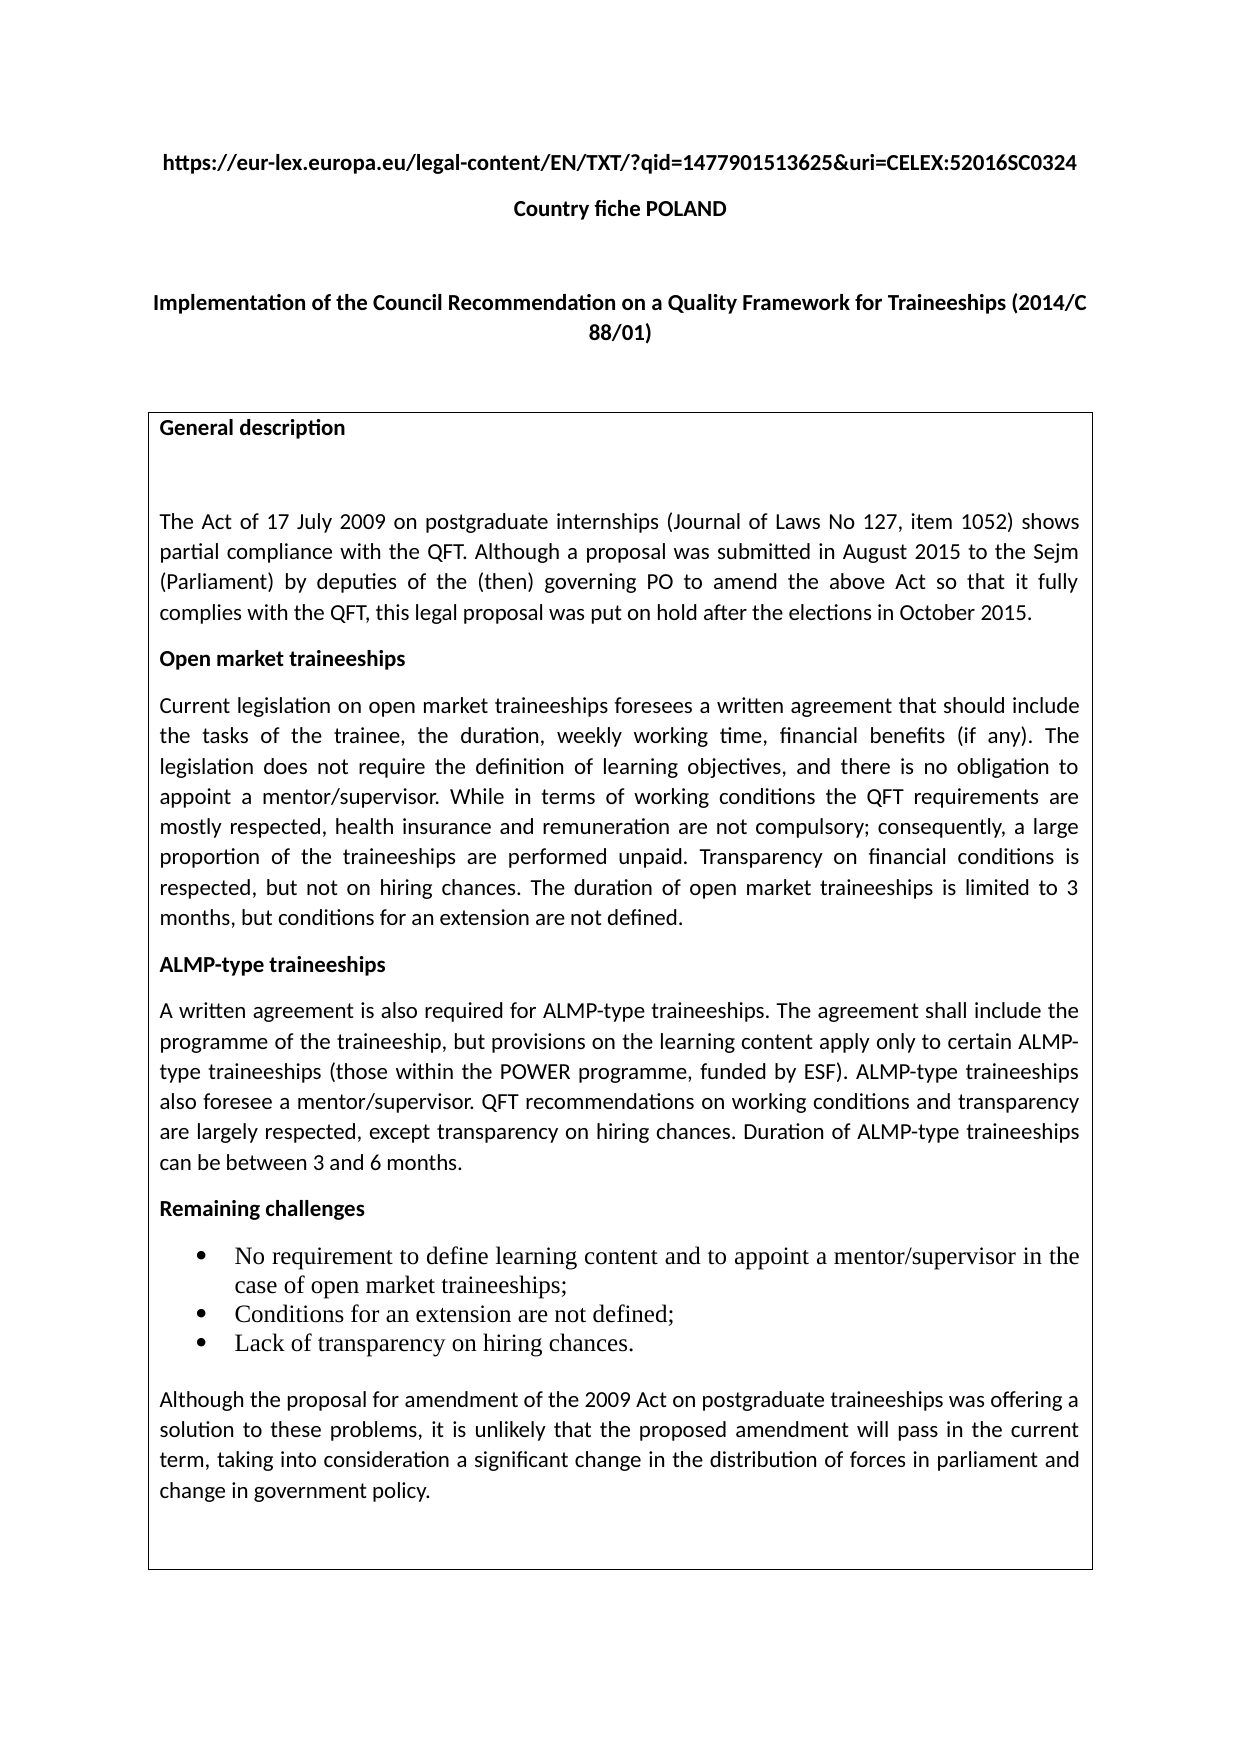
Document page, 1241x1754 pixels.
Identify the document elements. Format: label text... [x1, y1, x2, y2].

text https://eur-lex.europa.eu/legal-content/EN/TXT/?qid=1477901513625&uri=CELEX:52016SC0324 [148, 148, 1093, 176]
text Country fiche POLAND [148, 194, 1093, 222]
table_header General description The Act of 17 July 2009 on postgraduate internships (Journal of Laws No 127, item 1052) shows partial compliance with the QFT. Although a proposal was submitted in August 2015 to the Sejm (Parliament) by deputies of the (then) governing PO to amend the above Act so that it fully complies with the QFT, this legal proposal was put on hold after the elections in October 2015. Open market traineeships Current legislation on open market traineeships foresees a written agreement that should include the tasks of the trainee, the duration, weekly working time, financial benefits (if any). The legislation does not require the definition of learning objectives, and there is no obligation to appoint a mentor/supervisor. While in terms of working conditions the QFT requirements are mostly respected, health insurance and remuneration are not compulsory; consequently, a large proportion of the traineeships are performed unpaid. Transparency on financial conditions is respected, but not on hiring chances. The duration of open market traineeships is limited to 3 months, but conditions for an extension are not defined. ALMP-type traineeships A written agreement is also required for ALMP-type traineeships. The agreement shall include the programme of the traineeship, but provisions on the learning content apply only to certain ALMP-type traineeships (those within the POWER programme, funded by ESF). ALMP-type traineeships also foresee a mentor/supervisor. QFT recommendations on working conditions and transparency are largely respected, except transparency on hiring chances. Duration of ALMP-type traineeships can be between 3 and 6 months. Remaining challenges No requirement to define learning content and to appoint a mentor/supervisor in the case of open market traineeships; Conditions for an extension are not defined; Lack of transparency on hiring chances. Although the proposal for amendment of the 2009 Act on postgraduate traineeships was offering a solution to these problems, it is unlikely that the proposed amendment will pass in the current term, taking into consideration a significant change in the distribution of forces in parliament and change in government policy. [149, 413, 1092, 1569]
text Implementation of the Council Recommendation on a Quality Framework for Traineeships (2014/C 88/01) [148, 288, 1093, 346]
